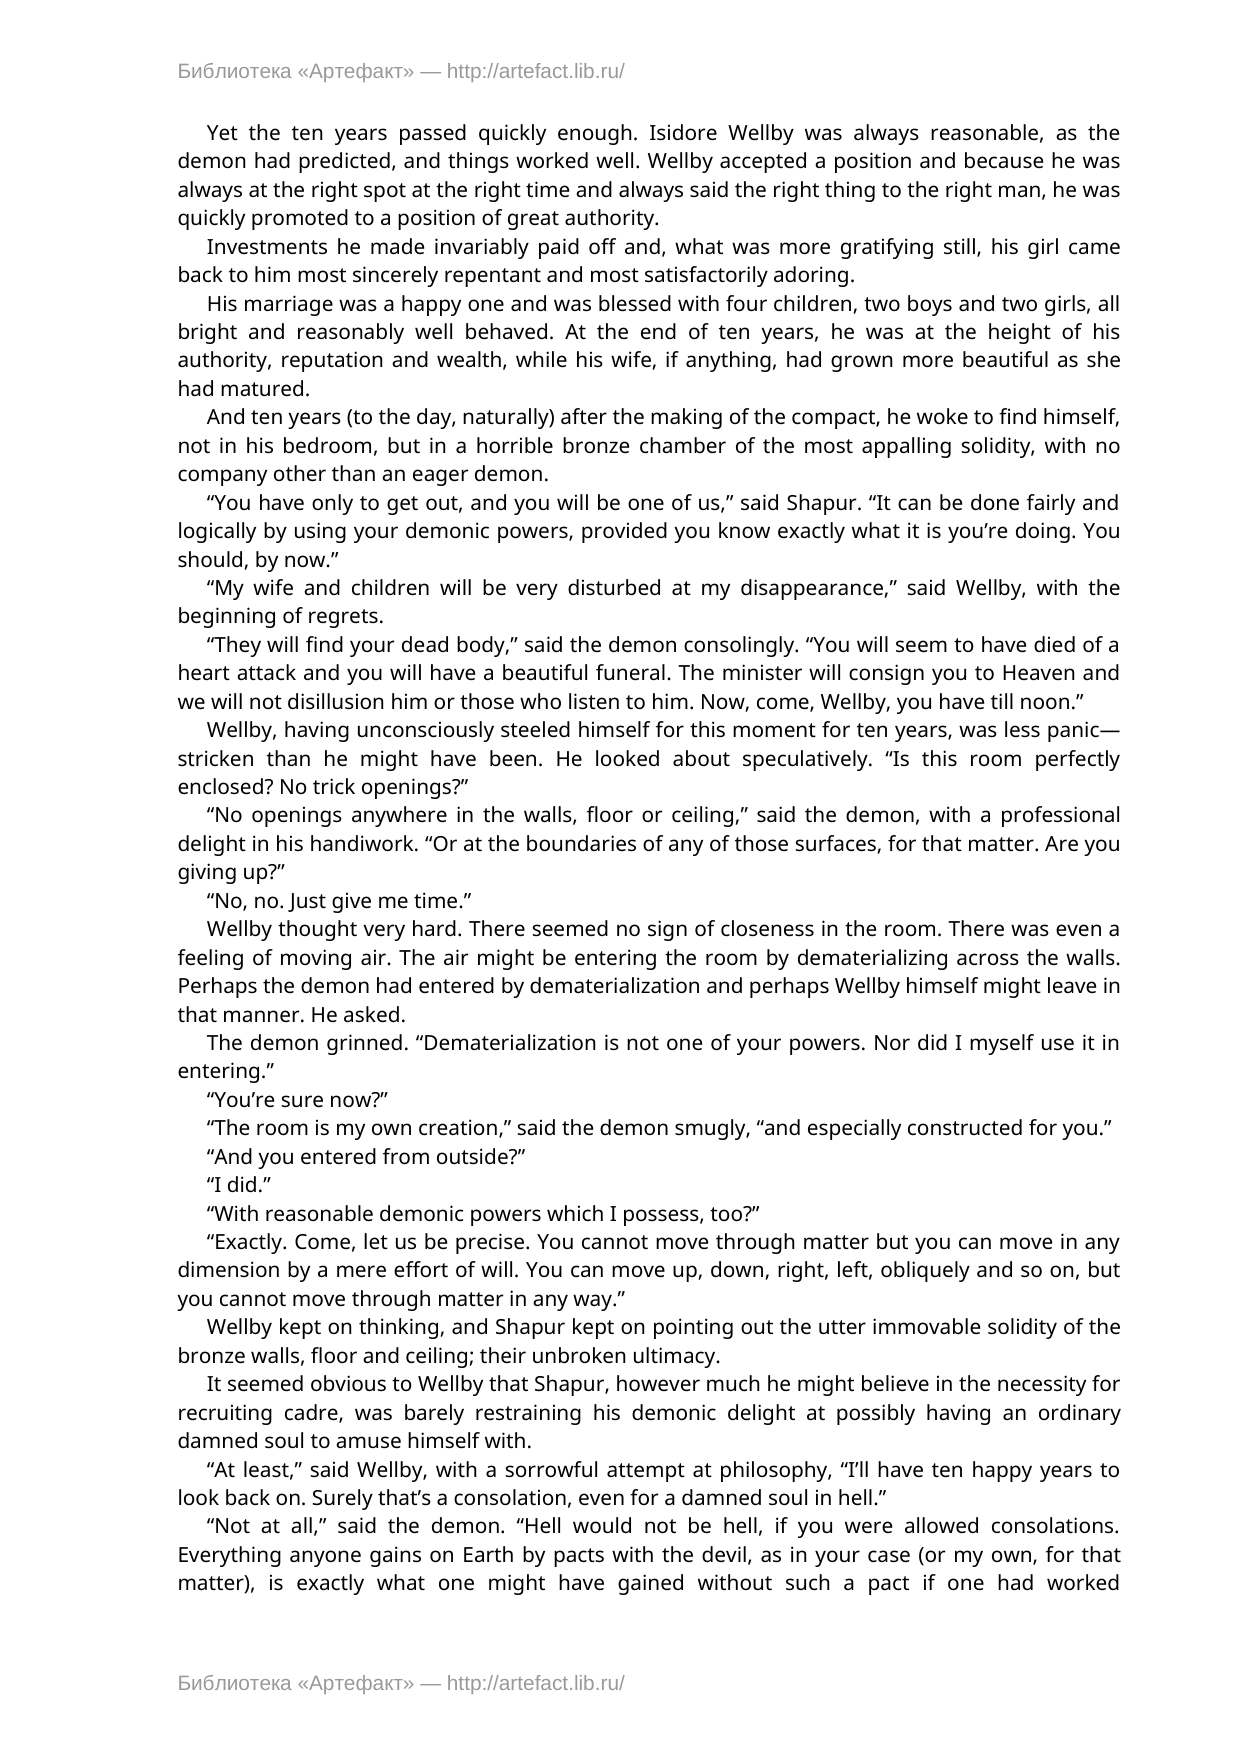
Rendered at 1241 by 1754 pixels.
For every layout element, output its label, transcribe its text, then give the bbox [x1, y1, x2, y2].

text “They will find your dead body,” said the demon consolingly. “You will seem to have died of a heart attack and you will have a beautiful funeral. The minister will consign you to Heaven and we will not disillusion him or those who listen to him. Now, come, Wellby, you have till noon.” [177, 630, 1122, 715]
text “With reasonable demonic powers which I possess, too?” [177, 1199, 1122, 1227]
text “You’re sure now?” [177, 1085, 1122, 1113]
text “Exactly. Come, let us be precise. You cannot move through matter but you can move in any dimension by a mere effort of will. You can move up, down, right, left, obliquely and so on, but you cannot move through matter in any way.” [177, 1227, 1122, 1312]
text His marriage was a happy one and was blessed with four children, two boys and two girls, all bright and reasonably well behaved. At the end of ten years, he was at the height of his authority, reputation and wealth, while his wife, if anything, had grown more beautiful as she had matured. [177, 289, 1122, 402]
text Investments he made invariably paid off and, what was more gratifying still, his girl came back to him most sincerely repentant and most satisfactorily adoring. [177, 232, 1122, 289]
text “At least,” said Wellby, with a sorrowful attempt at philosophy, “I’ll have ten happy years to look back on. Surely that’s a consolation, even for a damned soul in hell.” [177, 1455, 1122, 1512]
text Wellby, having unconsciously steeled himself for this moment for ten years, was less panic—stricken than he might have been. He looked about speculatively. “Is this room perfectly enclosed? No trick openings?” [177, 715, 1122, 801]
text The demon grinned. “Dematerialization is not one of your powers. Nor did I myself use it in entering.” [177, 1028, 1122, 1085]
text “I did.” [177, 1170, 1122, 1199]
text Wellby thought very hard. There seemed no sign of closeness in the room. There was even a feeling of moving air. The air might be entering the room by dematerializing across the walls. Perhaps the demon had entered by dematerialization and perhaps Wellby himself might leave in that manner. He asked. [177, 914, 1122, 1028]
text “And you entered from outside?” [177, 1142, 1122, 1170]
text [177, 1512, 1122, 1597]
text “The room is my own creation,” said the demon smugly, “and especially constructed for you.” [177, 1113, 1122, 1142]
text “You have only to get out, and you will be one of us,” said Shapur. “It can be done fairly and logically by using your demonic powers, provided you know exactly what it is you’re doing. You should, by now.” [177, 488, 1122, 573]
text “No, no. Just give me time.” [177, 886, 1122, 914]
text Wellby kept on thinking, and Shapur kept on pointing out the utter immovable solidity of the bronze walls, floor and ceiling; their unbroken ultimacy. [177, 1312, 1122, 1369]
text “My wife and children will be very disturbed at my disappearance,” said Wellby, with the beginning of regrets. [177, 573, 1122, 630]
text Yet the ten years passed quickly enough. Isidore Wellby was always reasonable, as the demon had predicted, and things worked well. Wellby accepted a position and because he was always at the right spot at the right time and always said the right thing to the right man, he was quickly promoted to a position of great authority. [177, 118, 1122, 232]
text “No openings anywhere in the walls, floor or ceiling,” said the demon, with a professional delight in his handiwork. “Or at the boundaries of any of those surfaces, for that matter. Are you giving up?” [177, 801, 1122, 886]
text It seemed obvious to Wellby that Shapur, however much he might believe in the necessity for recruiting cadre, was barely restraining his demonic delight at possibly having an ordinary damned soul to amuse himself with. [177, 1369, 1122, 1455]
text And ten years (to the day, naturally) after the making of the compact, he woke to find himself, not in his bedroom, but in a horrible bronze chamber of the most appalling solidity, with no company other than an eager demon. [177, 402, 1122, 488]
